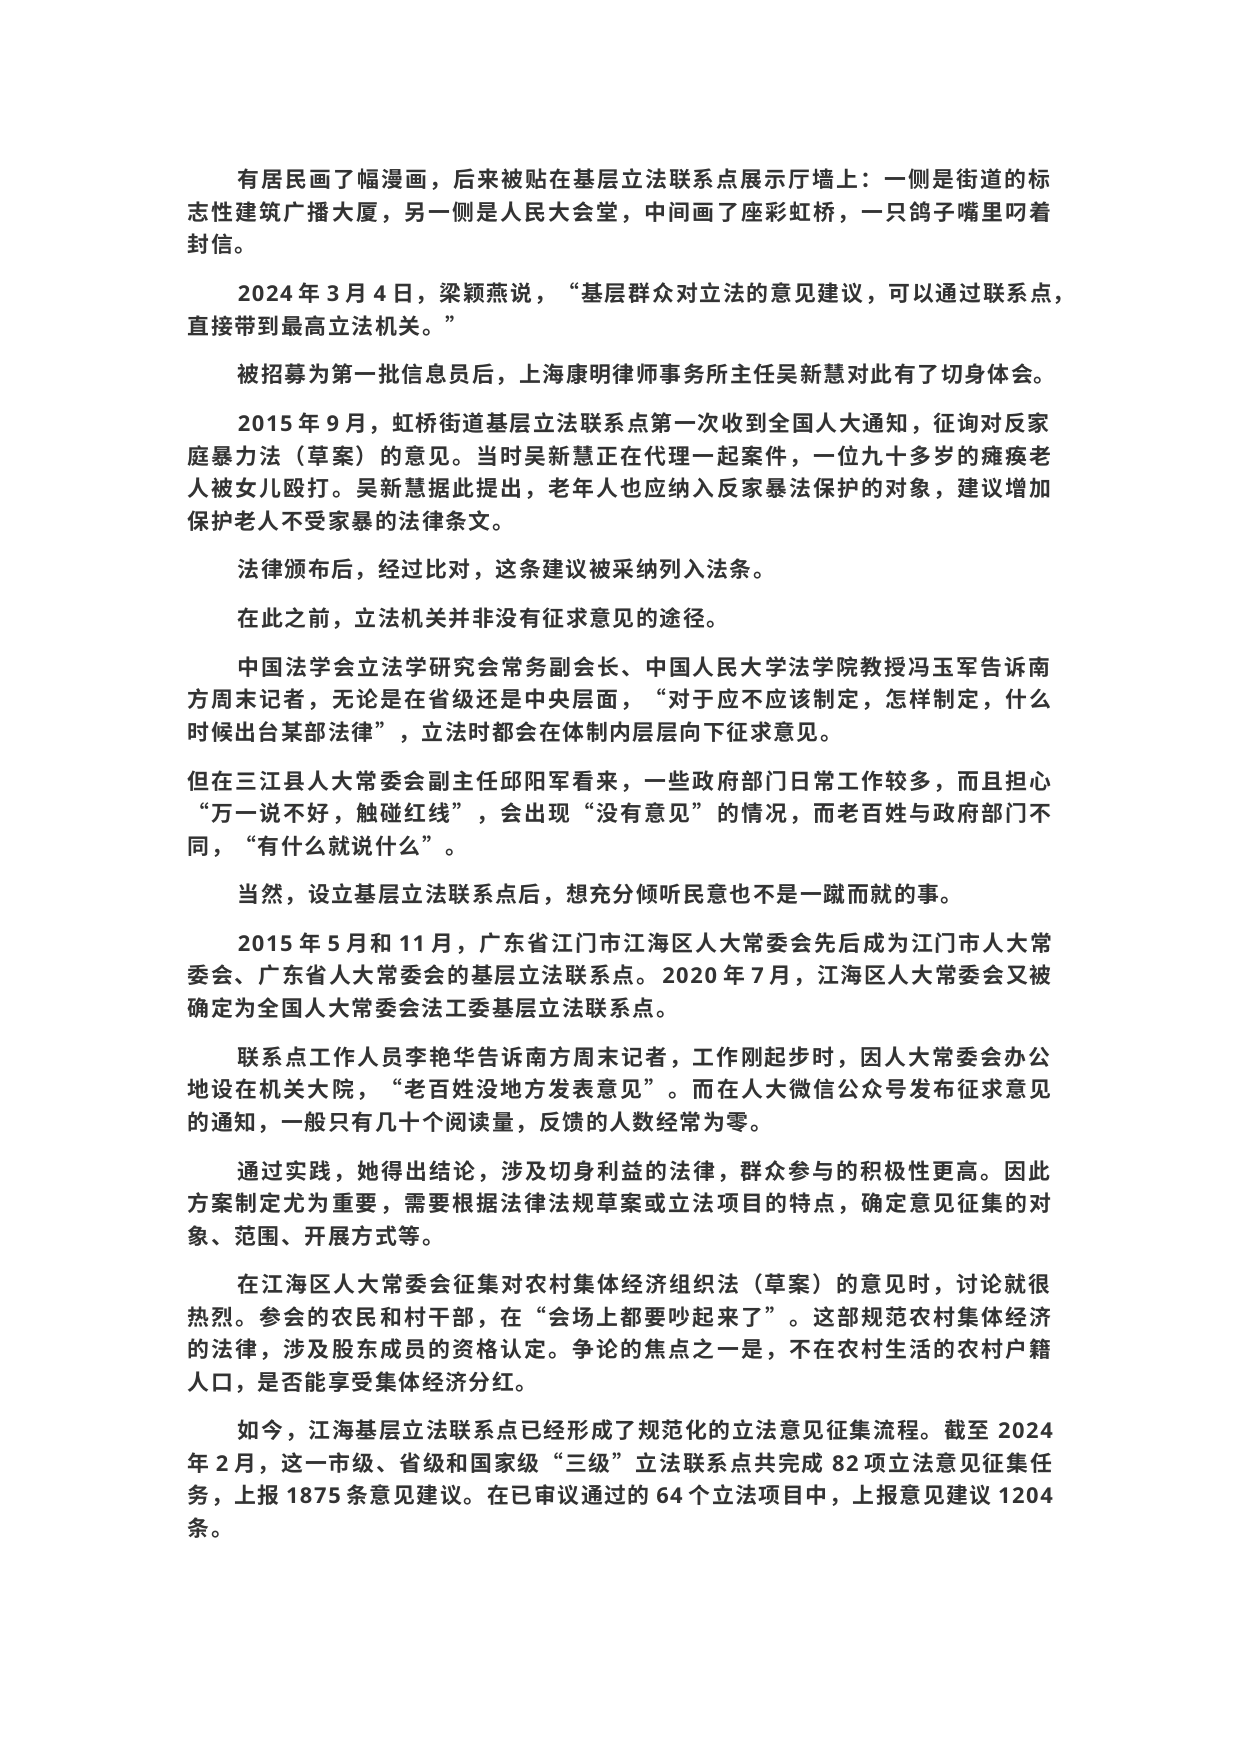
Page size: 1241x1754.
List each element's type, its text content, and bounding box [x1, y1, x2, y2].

text 有居民画了幅漫画，后来被贴在基层立法联系点展示厅墙上：一侧是街道的标志性建筑广播大厦，另一侧是人民大会堂，中间画了座彩虹桥，一只鸽子嘴里叼着封信。 [187, 162, 1053, 259]
text 2015年5月和11月，广东省江门市江海区人大常委会先后成为江门市人大常委会、广东省人大常委会的基层立法联系点。2020年7月，江海区人大常委会又被确定为全国人大常委会法工委基层立法联系点。 [187, 926, 1053, 1023]
text 法律颁布后，经过比对，这条建议被采纳列入法条。 [187, 552, 1053, 584]
text 中国法学会立法学研究会常务副会长、中国人民大学法学院教授冯玉军告诉南方周末记者，无论是在省级还是中央层面，“对于应不应该制定，怎样制定，什么时候出台某部法律”，立法时都会在体制内层层向下征求意见。 [187, 649, 1053, 747]
text 被招募为第一批信息员后，上海康明律师事务所主任吴新慧对此有了切身体会。 [187, 357, 1053, 389]
text 当然，设立基层立法联系点后，想充分倾听民意也不是一蹴而就的事。 [187, 877, 1053, 909]
text 在江海区人大常委会征集对农村集体经济组织法（草案）的意见时，讨论就很热烈。参会的农民和村干部，在“会场上都要吵起来了”。这部规范农村集体经济的法律，涉及股东成员的资格认定。争论的焦点之一是，不在农村生活的农村户籍人口，是否能享受集体经济分红。 [187, 1267, 1053, 1397]
text 如今，江海基层立法联系点已经形成了规范化的立法意见征集流程。截至2024年2月，这一市级、省级和国家级“三级”立法联系点共完成82项立法意见征集任务，上报1875条意见建议。在已审议通过的64个立法项目中，上报意见建议1204条。 [187, 1413, 1053, 1543]
text 通过实践，她得出结论，涉及切身利益的法律，群众参与的积极性更高。因此方案制定尤为重要，需要根据法律法规草案或立法项目的特点，确定意见征集的对象、范围、开展方式等。 [187, 1153, 1053, 1251]
text 2015年9月，虹桥街道基层立法联系点第一次收到全国人大通知，征询对反家庭暴力法（草案）的意见。当时吴新慧正在代理一起案件，一位九十多岁的瘫痪老人被女儿殴打。吴新慧据此提出，老年人也应纳入反家暴法保护的对象，建议增加保护老人不受家暴的法律条文。 [187, 406, 1053, 536]
text 在此之前，立法机关并非没有征求意见的途径。 [187, 601, 1053, 633]
text 但在三江县人大常委会副主任邱阳军看来，一些政府部门日常工作较多，而且担心“万一说不好，触碰红线”，会出现“没有意见”的情况，而老百姓与政府部门不同，“有什么就说什么”。 [187, 763, 1053, 861]
text 联系点工作人员李艳华告诉南方周末记者，工作刚起步时，因人大常委会办公地设在机关大院，“老百姓没地方发表意见”。而在人大微信公众号发布征求意见的通知，一般只有几十个阅读量，反馈的人数经常为零。 [187, 1039, 1053, 1137]
text 2024年3月4日，梁颖燕说，“基层群众对立法的意见建议，可以通过联系点，直接带到最高立法机关。” [187, 276, 1053, 341]
